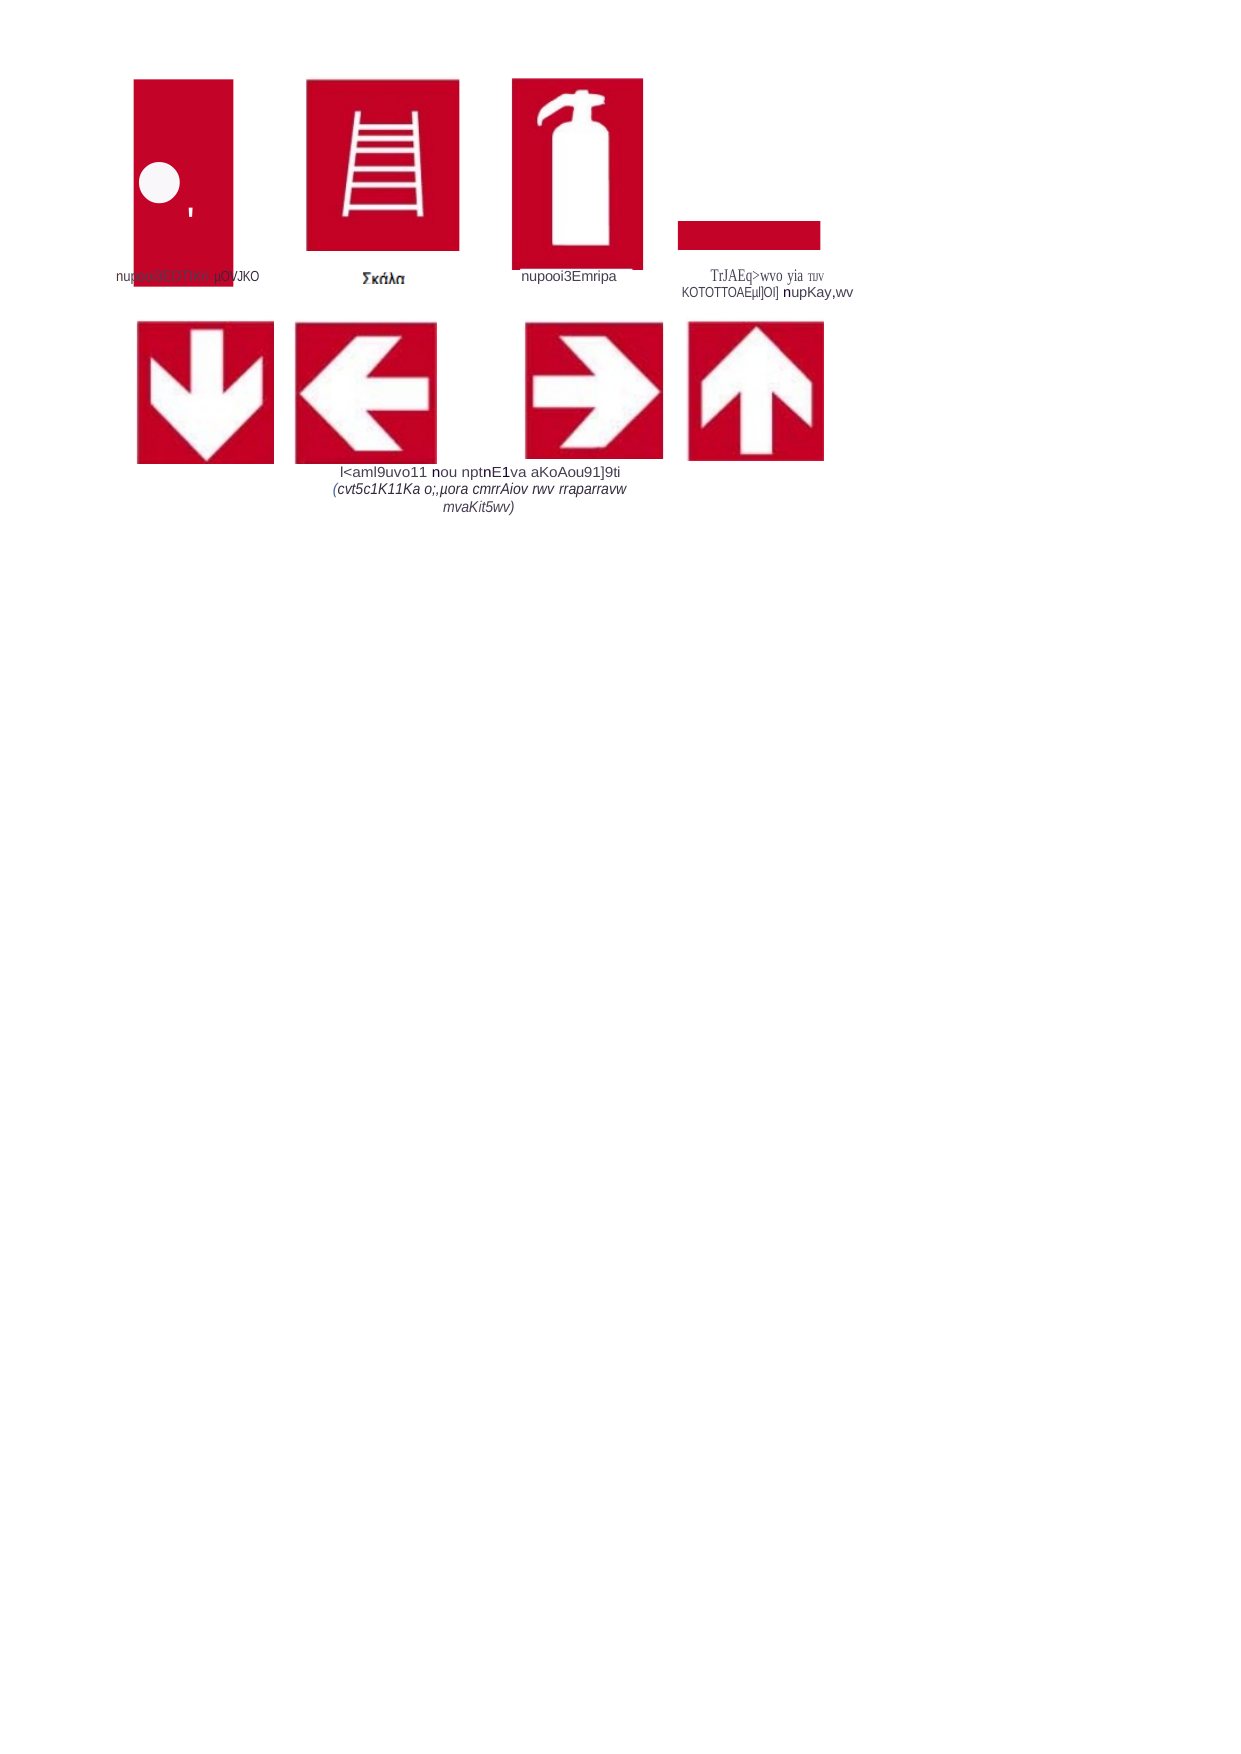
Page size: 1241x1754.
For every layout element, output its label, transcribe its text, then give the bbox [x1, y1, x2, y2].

picture [523, 319, 664, 459]
text (cvt5c1K11Ka o;,µora cmrrAiov rwv rraparravw mvaKit5wv) [294, 480, 665, 516]
picture [511, 78, 644, 270]
picture [305, 77, 460, 251]
picture [294, 319, 437, 464]
picture [362, 272, 406, 284]
text KOTOTTOAEµl]OI] nupKay,wv [682, 285, 1207, 301]
text nupooi3Emripa TrJAEq>wvo yia TIJV [521, 265, 1207, 285]
picture [136, 319, 274, 464]
picture [686, 317, 824, 461]
